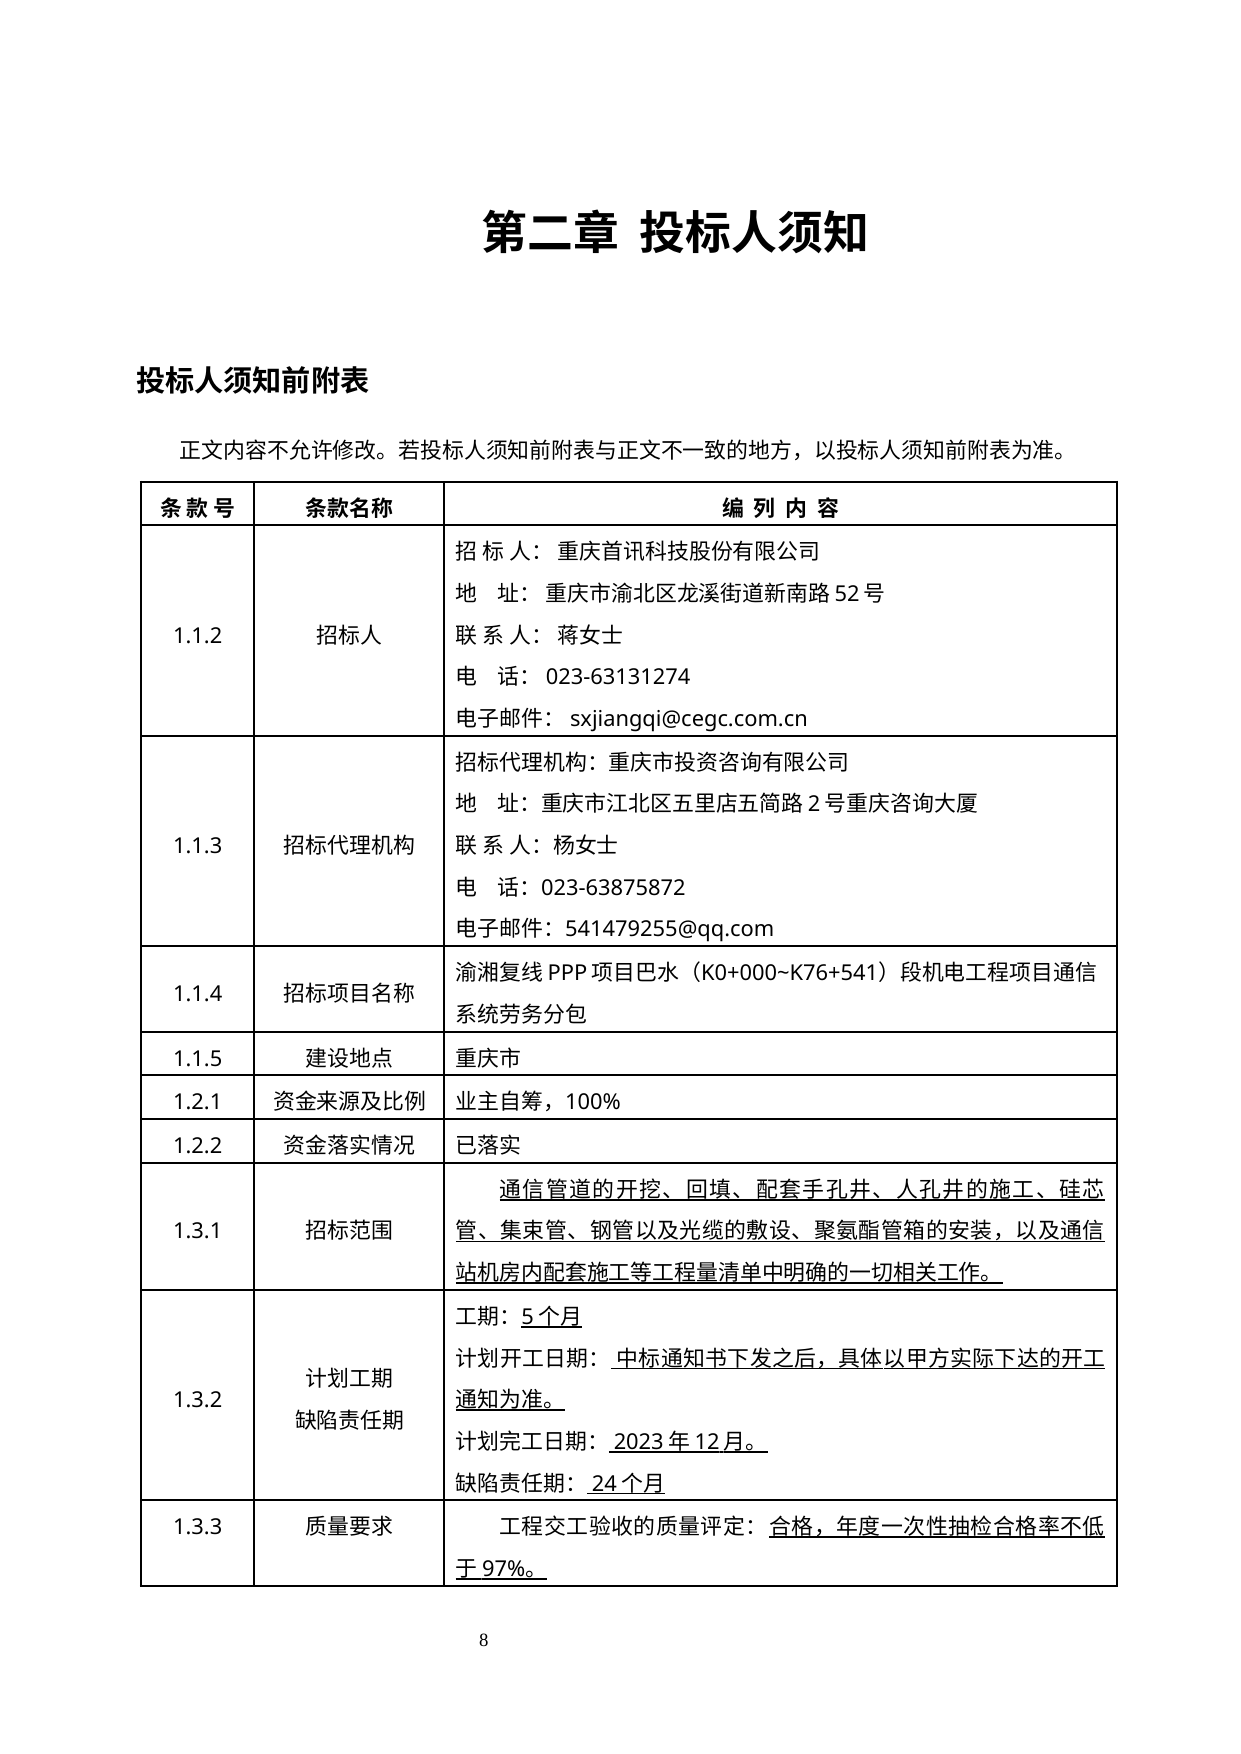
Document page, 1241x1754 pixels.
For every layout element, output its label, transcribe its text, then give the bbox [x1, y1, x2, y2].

table_cell 1.3.3 [142, 1501, 253, 1585]
table_cell 1.3.2 [142, 1291, 253, 1499]
table_cell 渝湘复线PPP项目巴水（K0+000~K76+541）段机电工程项目通信系统劳务分包 [445, 947, 1116, 1031]
text 正文内容不允许修改。若投标人须知前附表与正文不一致的地方，以投标人须知前附表为准。 [136, 432, 1122, 465]
table_header 条款名称 [255, 483, 443, 524]
table_cell 资金落实情况 [255, 1120, 443, 1162]
table_cell 招标代理机构 [255, 737, 443, 945]
table_cell 招标人 [255, 526, 443, 735]
table_cell 1.1.3 [142, 737, 253, 945]
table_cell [445, 1501, 1116, 1585]
table_cell 1.2.1 [142, 1076, 253, 1118]
subtitle 投标人须知前附表 [136, 346, 1122, 411]
table_cell 1.1.4 [142, 947, 253, 1031]
table_cell 招标代理机构：重庆市投资咨询有限公司 地 址：重庆市江北区五里店五简路2号重庆咨询大厦 联 系 人：杨女士 电 话：023-63875872 电子邮件：541479255@qq.com [445, 737, 1116, 945]
table_cell 资金来源及比例 [255, 1076, 443, 1118]
table_cell 已落实 [445, 1120, 1116, 1162]
table_header 条 款 号 [142, 483, 253, 524]
table_header 编 列 内 容 [445, 483, 1116, 524]
table_cell 建设地点 [255, 1033, 443, 1074]
table_cell 招 标 人： 重庆首讯科技股份有限公司 地 址： 重庆市渝北区龙溪街道新南路52号 联 系 人： 蒋女士 电 话： 023-63131274 电子邮件： sxjiangqi@cegc.com.cn [445, 526, 1116, 735]
table_cell 通信管道的开挖、回填、配套手孔井、人孔井的施工、硅芯管、集束管、钢管以及光缆的敷设、聚氨酯管箱的安装，以及通信站机房内配套施工等工程量清单中明确的一切相关工作。 [445, 1164, 1116, 1289]
table_cell 工期：5个月 计划开工日期： 中标通知书下发之后，具体以甲方实际下达的开工通知为准。 计划完工日期： 2023年12月。 缺陷责任期： 24个月 [445, 1291, 1116, 1499]
table_cell 业主自筹，100% [445, 1076, 1116, 1118]
table_cell 重庆市 [445, 1033, 1116, 1074]
table_cell 1.3.1 [142, 1164, 253, 1289]
table_cell 1.1.2 [142, 526, 253, 735]
table_cell 1.2.2 [142, 1120, 253, 1162]
table_cell 招标范围 [255, 1164, 443, 1289]
table_cell 招标项目名称 [255, 947, 443, 1031]
table_cell 质量要求 [255, 1501, 443, 1585]
table_cell 计划工期 缺陷责任期 [255, 1291, 443, 1499]
table_cell 1.1.5 [142, 1033, 253, 1074]
subtitle 第二章 投标人须知 [136, 181, 1122, 279]
